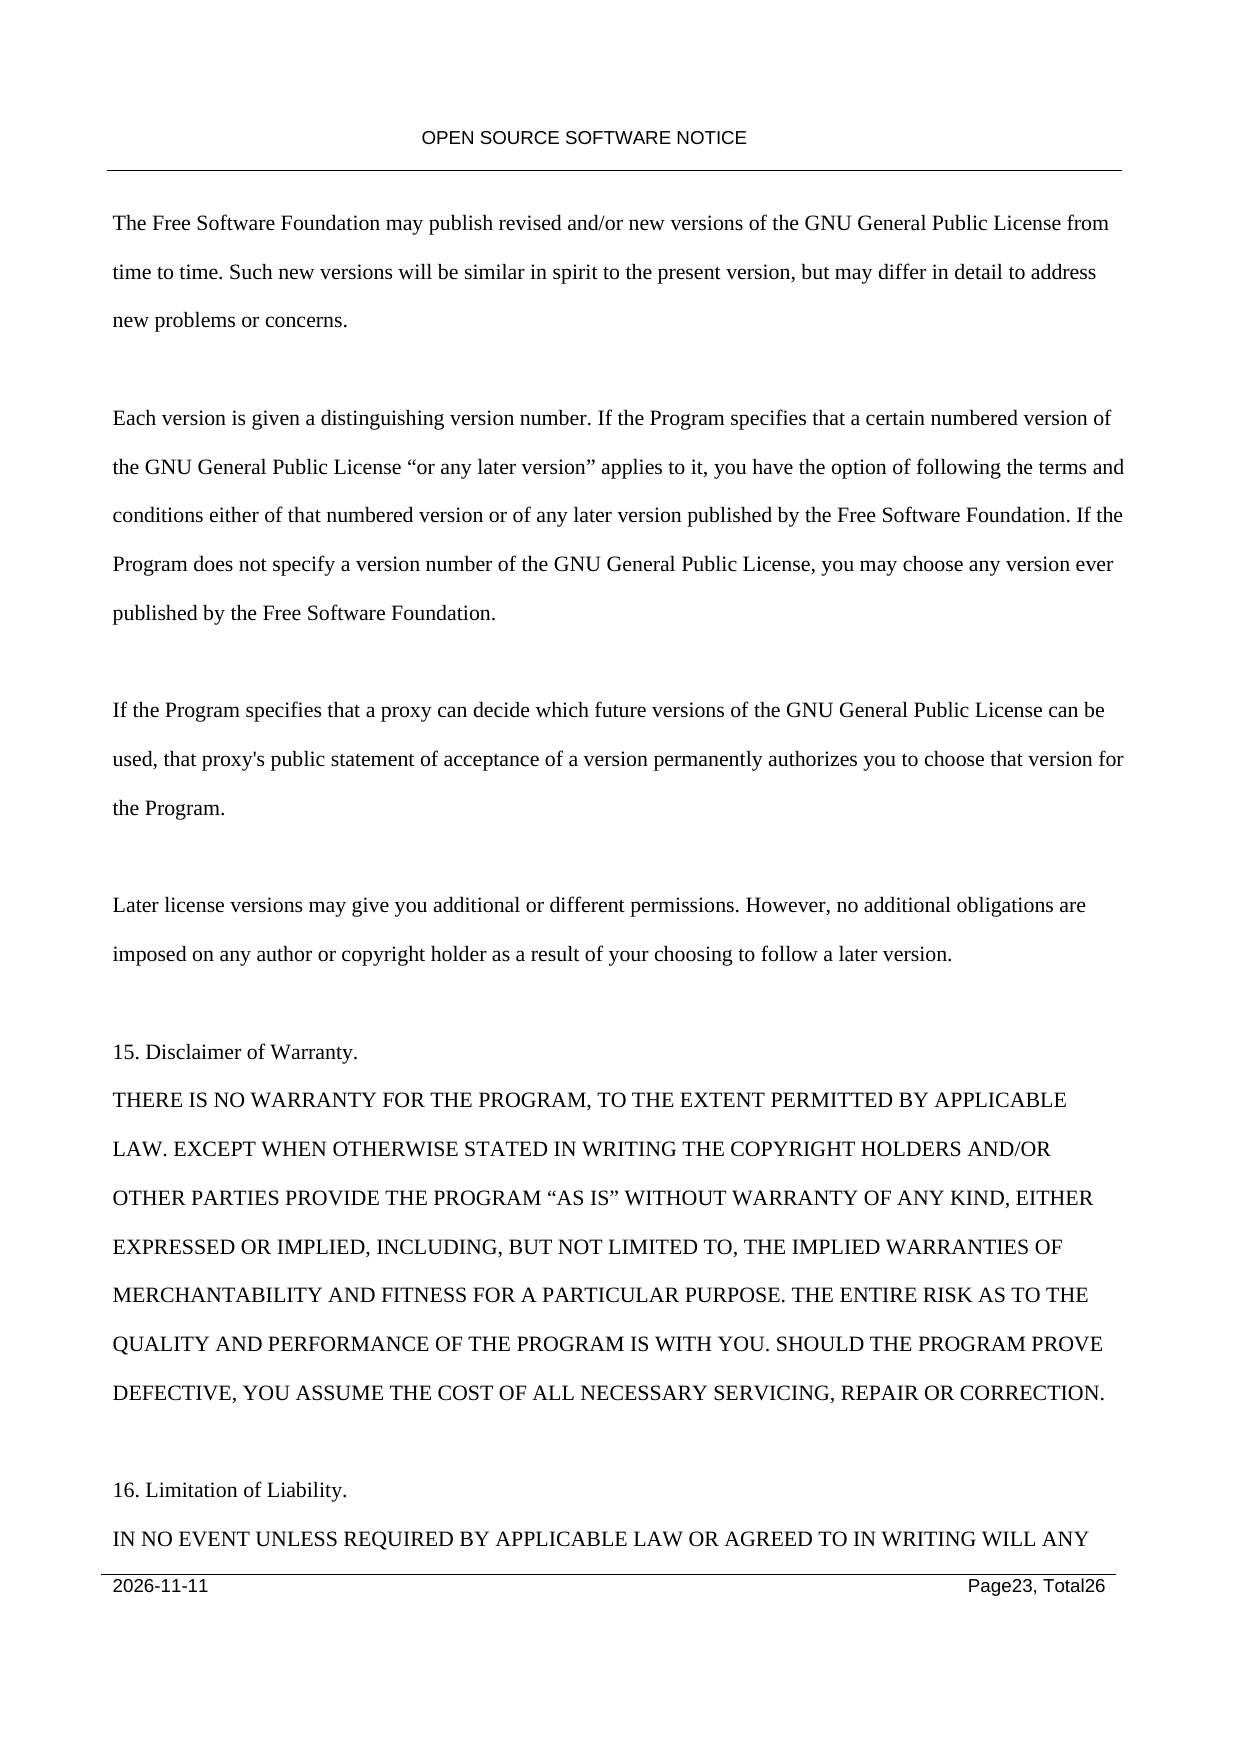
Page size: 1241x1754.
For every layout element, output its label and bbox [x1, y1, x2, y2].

text [112, 206, 1128, 1555]
